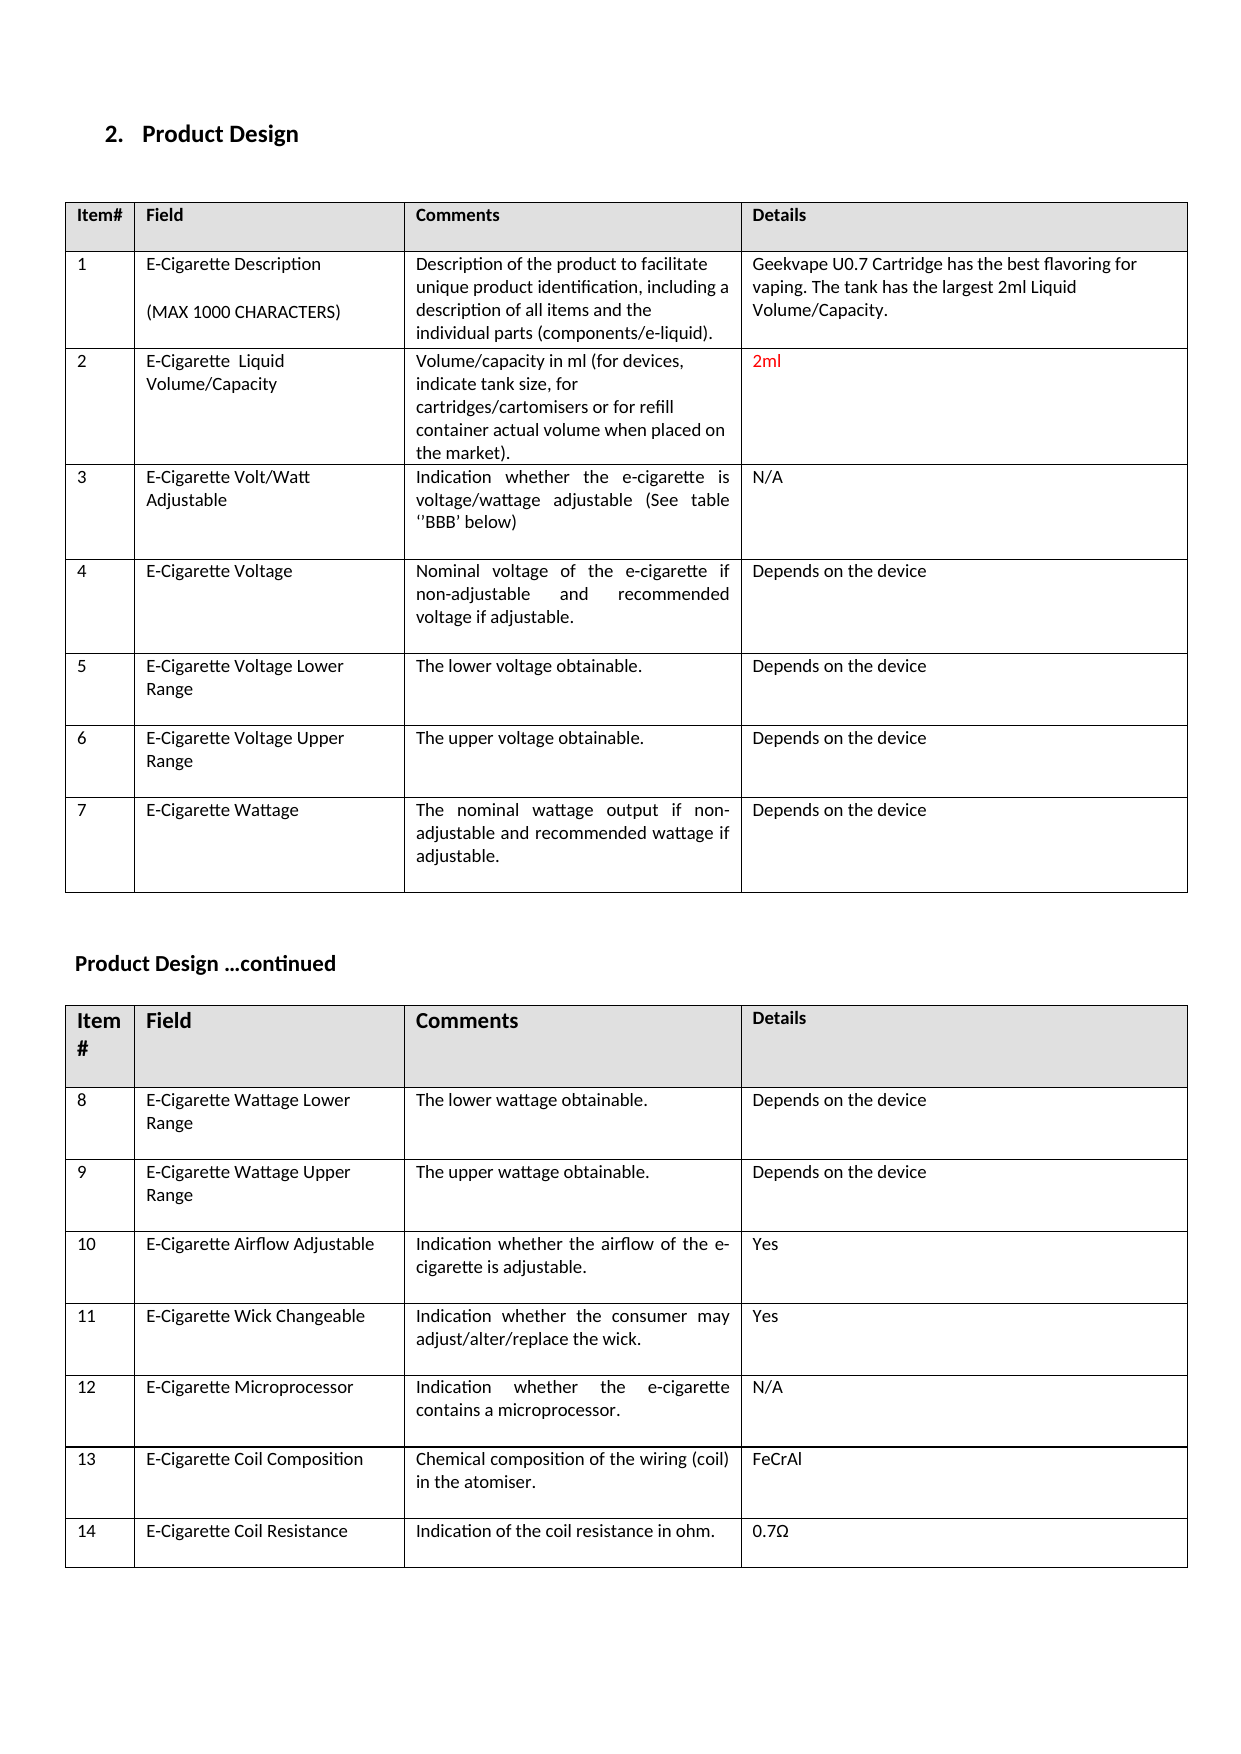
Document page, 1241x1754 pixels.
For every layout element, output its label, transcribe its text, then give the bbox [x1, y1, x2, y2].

table_cell Indication whether the consumer may adjust/alter/replace the wick. [405, 1304, 741, 1374]
table_header Comments [405, 1006, 741, 1087]
table_cell 2 [66, 349, 134, 464]
table_cell 6 [66, 726, 134, 797]
table_cell E-Cigarette Wick Changeable [135, 1304, 404, 1374]
table_cell The lower wattage obtainable. [405, 1088, 741, 1159]
table_cell E-Cigarette Airflow Adjustable [135, 1232, 404, 1303]
subtitle Product Design [104, 118, 1165, 148]
table_cell E-Cigarette Voltage Upper Range [135, 726, 404, 797]
table_cell E-Cigarette Wattage Lower Range [135, 1088, 404, 1159]
table_cell E-Cigarette Coil Resistance [135, 1519, 404, 1567]
table_cell 1 [66, 252, 134, 348]
table_cell E-Cigarette Wattage Upper Range [135, 1160, 404, 1231]
table_header Field [135, 1006, 404, 1087]
table_header Item# [66, 1006, 134, 1087]
table_cell Depends on the device [742, 1160, 1187, 1231]
text Product Design …continued [75, 949, 1165, 977]
table_cell Volume/capacity in ml (for devices, indicate tank size, for cartridges/cartomisers or for refill container actual volume when placed on the market). [405, 349, 741, 464]
table_cell The lower voltage obtainable. [405, 654, 741, 725]
table_cell E-Cigarette Liquid Volume/Capacity [135, 349, 404, 464]
table_cell Description of the product to facilitate unique product identification, including a description of all items and the individual parts (components/e-liquid). [405, 252, 741, 348]
table_cell 4 [66, 560, 134, 653]
table_cell FeCrAl [742, 1448, 1187, 1518]
table_header Details [742, 1006, 1187, 1087]
table_header Field [135, 203, 404, 251]
table_cell E-Cigarette Description (MAX 1000 CHARACTERS) [135, 252, 404, 348]
table_cell The upper wattage obtainable. [405, 1160, 741, 1231]
table_cell Depends on the device [742, 726, 1187, 797]
table_cell E-Cigarette Wattage [135, 798, 404, 892]
table_cell Depends on the device [742, 654, 1187, 725]
table_cell Yes [742, 1304, 1187, 1374]
table_cell 2ml [742, 349, 1187, 464]
table_cell N/A [742, 465, 1187, 558]
table_cell Indication whether the e-cigarette contains a microprocessor. [405, 1376, 741, 1446]
table_cell E-Cigarette Microprocessor [135, 1376, 404, 1446]
table_cell 9 [66, 1160, 134, 1231]
table_header Comments [405, 203, 741, 251]
table_cell Depends on the device [742, 1088, 1187, 1159]
table_cell Depends on the device [742, 560, 1187, 653]
table_cell Nominal voltage of the e-cigarette if non-adjustable and recommended voltage if adjustable. [405, 560, 741, 653]
table_cell E-Cigarette Volt/Watt Adjustable [135, 465, 404, 558]
table_cell 7 [66, 798, 134, 892]
table_cell The upper voltage obtainable. [405, 726, 741, 797]
table_cell Indication of the coil resistance in ohm. [405, 1519, 741, 1567]
table_cell Geekvape U0.7 Cartridge has the best flavoring for vaping. The tank has the largest 2ml Liquid Volume/Capacity. [742, 252, 1187, 348]
table_cell 0.7Ω [742, 1519, 1187, 1567]
table_cell Chemical composition of the wiring (coil) in the atomiser. [405, 1448, 741, 1518]
table_header Details [742, 203, 1187, 251]
table_cell Indication whether the e-cigarette is voltage/wattage adjustable (See table ‘’BBB’ below) [405, 465, 741, 558]
table_cell 8 [66, 1088, 134, 1159]
table_cell 10 [66, 1232, 134, 1303]
table_cell 14 [66, 1519, 134, 1567]
table_cell N/A [742, 1376, 1187, 1446]
table_cell The nominal wattage output if non-adjustable and recommended wattage if adjustable. [405, 798, 741, 892]
table_cell 5 [66, 654, 134, 725]
table_cell E-Cigarette Voltage Lower Range [135, 654, 404, 725]
table_cell E-Cigarette Voltage [135, 560, 404, 653]
table_cell 13 [66, 1448, 134, 1518]
table_cell 11 [66, 1304, 134, 1374]
table_cell Indication whether the airflow of the e-cigarette is adjustable. [405, 1232, 741, 1303]
table_header Item# [66, 203, 134, 251]
table_cell Depends on the device [742, 798, 1187, 892]
table_cell Yes [742, 1232, 1187, 1303]
table_cell E-Cigarette Coil Composition [135, 1448, 404, 1518]
table_cell 12 [66, 1376, 134, 1446]
table_cell 3 [66, 465, 134, 558]
